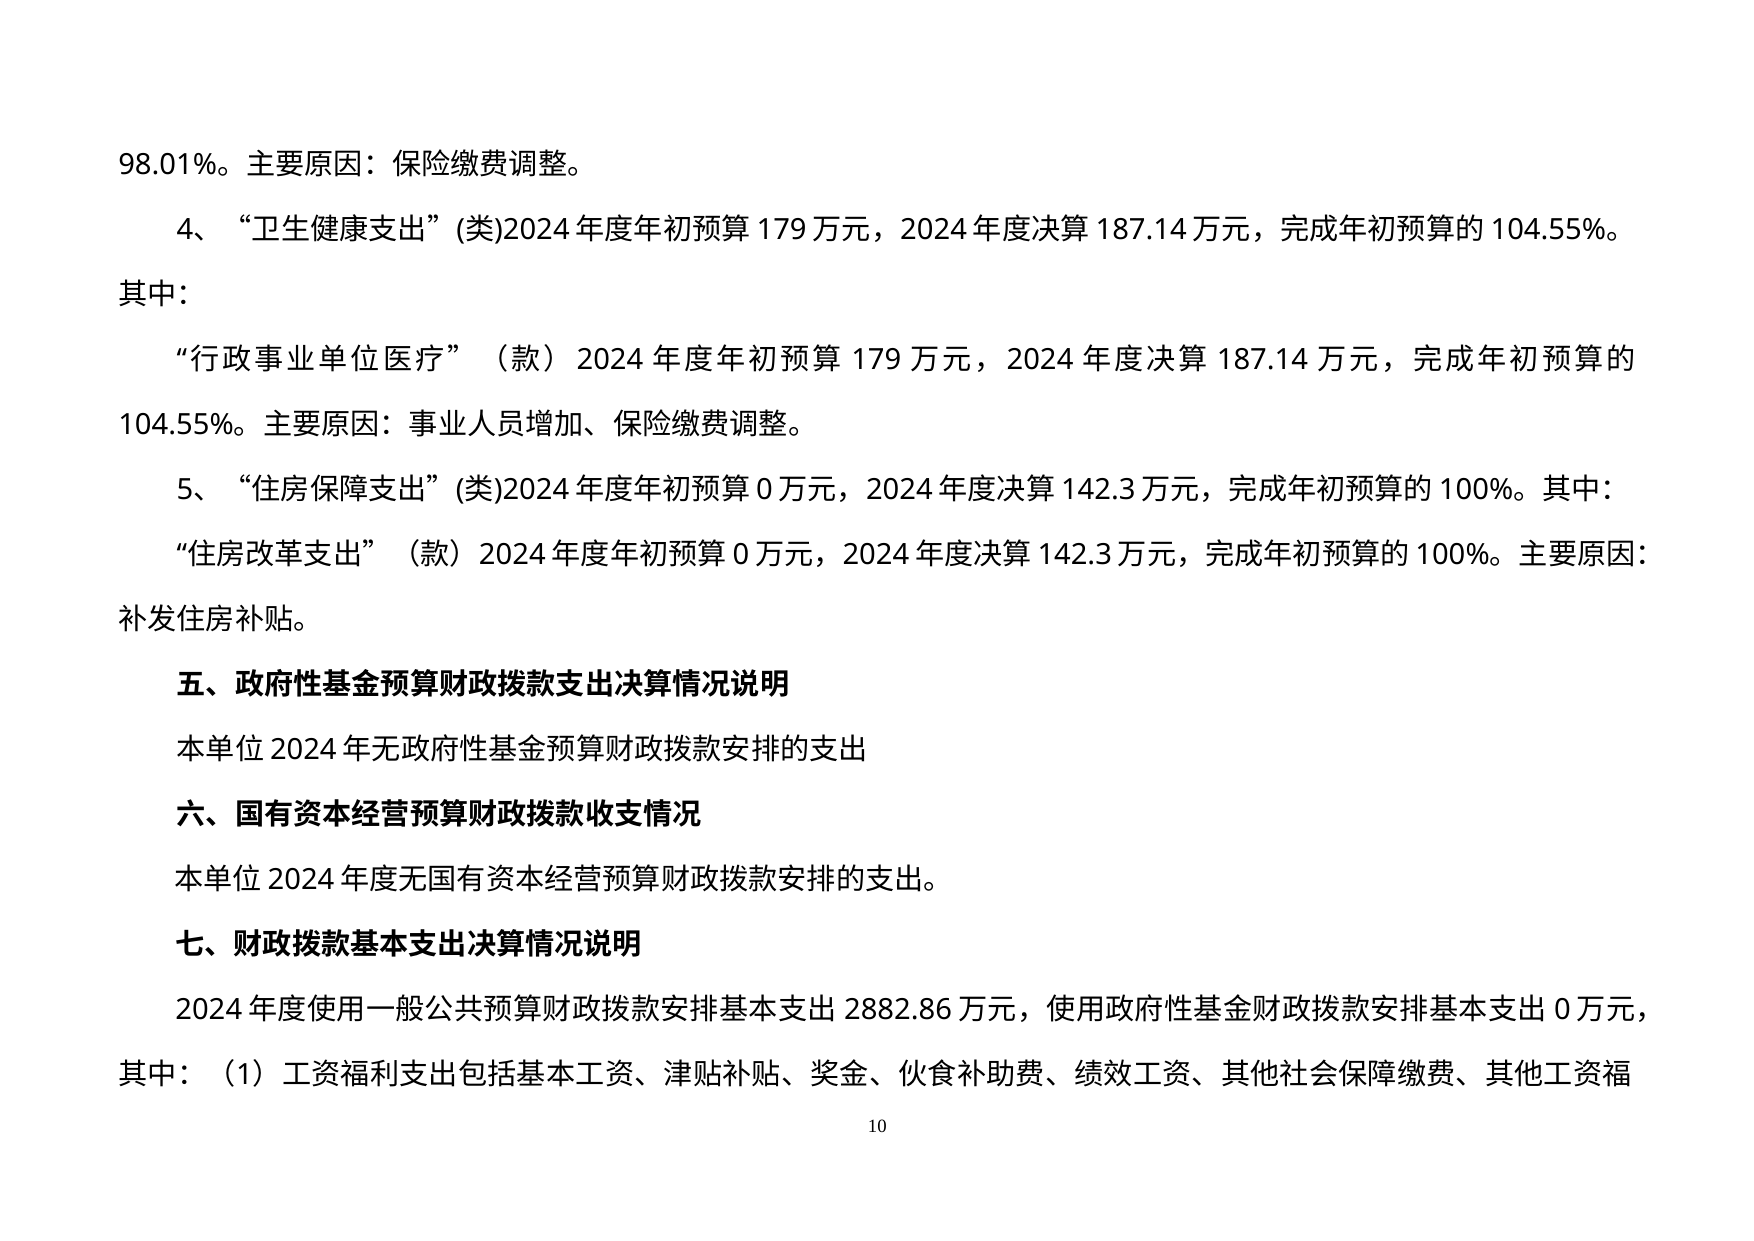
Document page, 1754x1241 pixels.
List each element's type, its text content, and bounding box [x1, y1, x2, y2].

text 五、政府性基金预算财政拨款支出决算情况说明 [118, 649, 1636, 714]
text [118, 974, 1636, 1104]
text “住房改革支出”（款）2024年度年初预算0万元，2024年度决算142.3万元，完成年初预算的100%。主要原因：补发住房补贴。 [118, 519, 1636, 649]
text 4、“卫生健康支出”(类)2024年度年初预算179万元，2024年度决算187.14万元，完成年初预算的104.55%。其中： [118, 194, 1636, 324]
text “行政事业单位医疗”（款）2024年度年初预算179万元，2024年度决算187.14万元，完成年初预算的104.55%。主要原因：事业人员增加、保险缴费调整。 [118, 324, 1636, 454]
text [118, 129, 1636, 194]
text 六、国有资本经营预算财政拨款收支情况 [118, 779, 1636, 844]
text 5、“住房保障支出”(类)2024年度年初预算0万元，2024年度决算142.3万元，完成年初预算的100%。其中： [118, 454, 1636, 519]
text 本单位2024年度无国有资本经营预算财政拨款安排的支出。 [118, 844, 1636, 909]
text 本单位2024年无政府性基金预算财政拨款安排的支出 [118, 714, 1636, 779]
text 七、财政拨款基本支出决算情况说明 [118, 909, 1636, 974]
